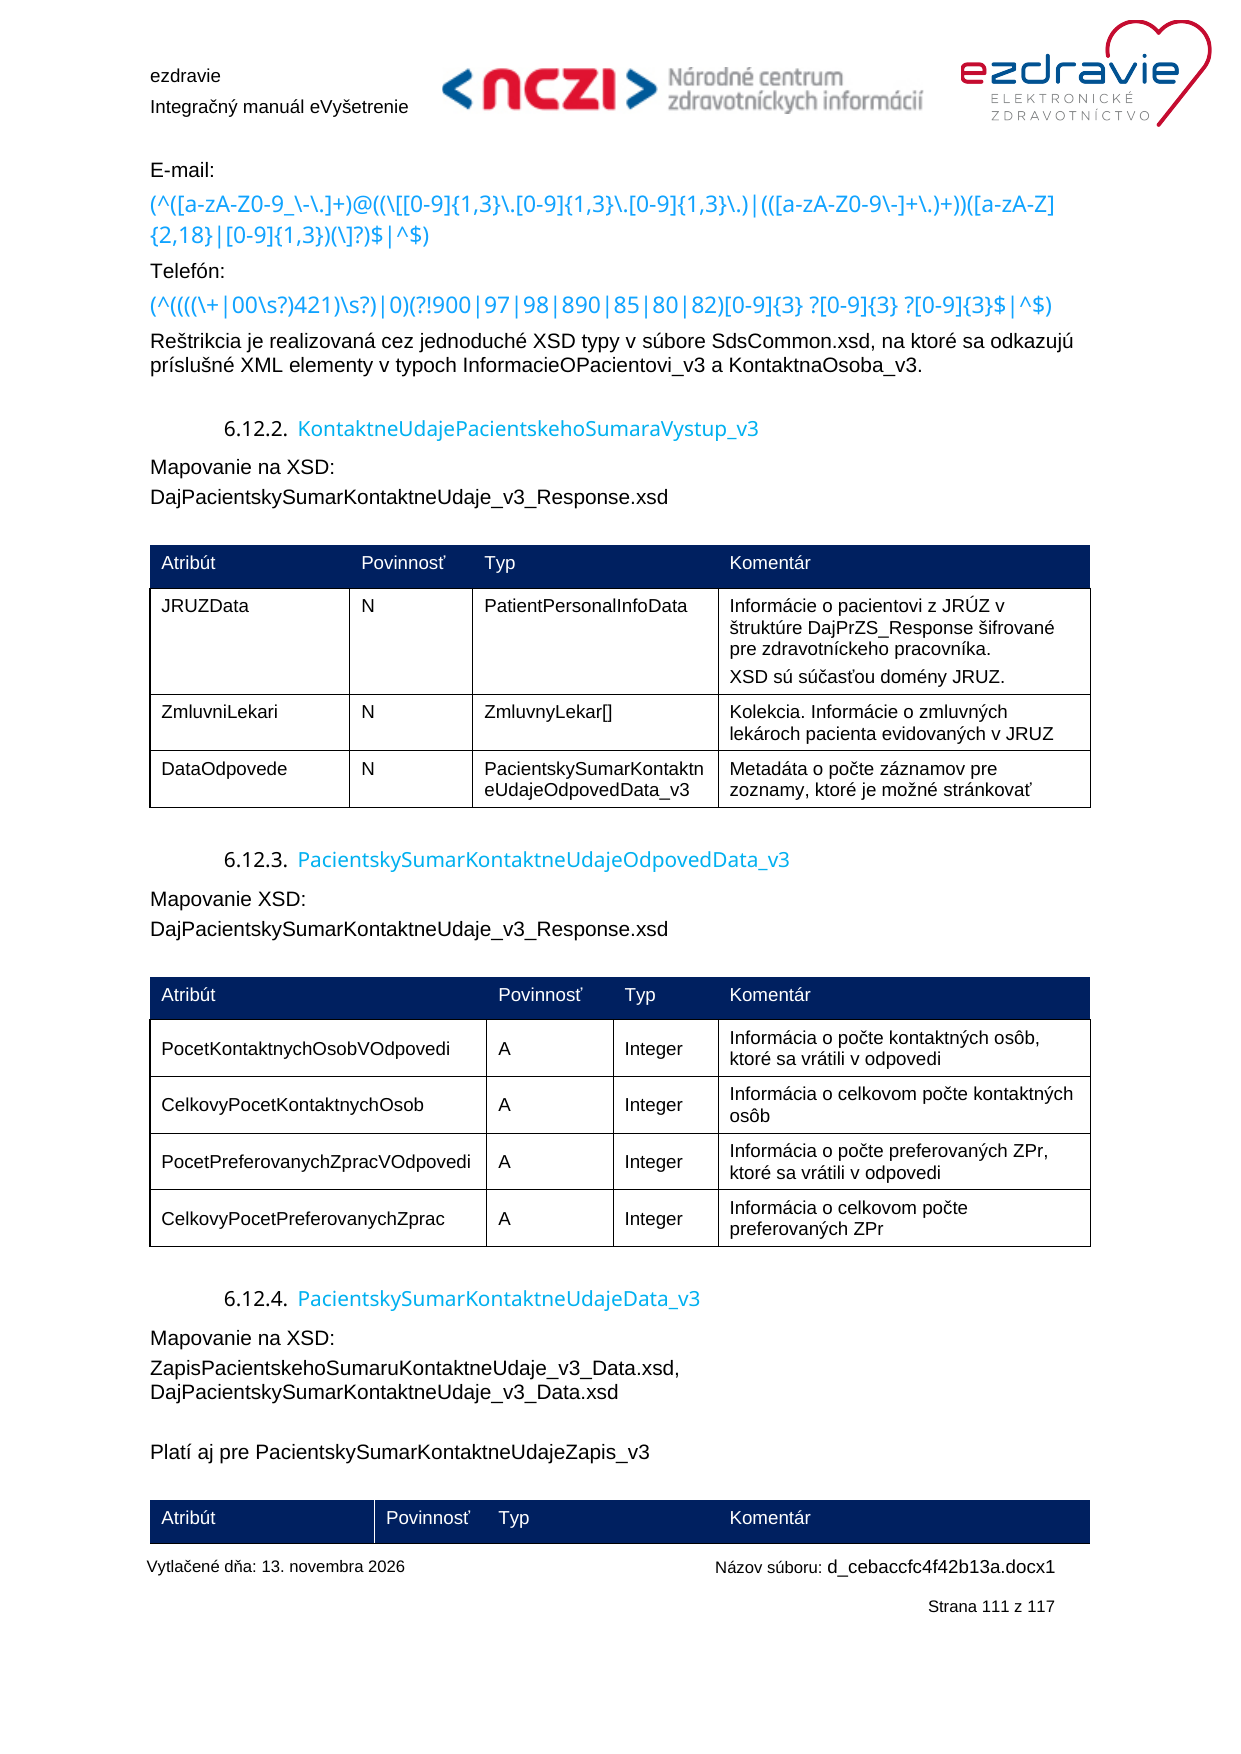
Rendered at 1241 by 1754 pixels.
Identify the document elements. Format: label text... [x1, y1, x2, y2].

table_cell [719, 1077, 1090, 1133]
subtitle KontaktneUdajePacientskehoSumaraVystup_v3 [224, 414, 1090, 442]
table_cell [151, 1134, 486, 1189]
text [150, 1356, 1090, 1403]
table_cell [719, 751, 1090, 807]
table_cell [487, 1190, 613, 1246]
text DajPacientskySumarKontaktneUdaje_v3_Response.xsd [150, 485, 1090, 509]
text DajPacientskySumarKontaktneUdaje_v3_Response.xsd [150, 917, 1090, 941]
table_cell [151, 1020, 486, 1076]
picture [442, 67, 924, 114]
text Platí aj pre PacientskySumarKontaktneUdajeZapis_v3 [150, 1440, 1090, 1464]
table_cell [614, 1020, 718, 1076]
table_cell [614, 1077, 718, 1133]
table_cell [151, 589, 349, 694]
text E-mail: [150, 158, 1090, 182]
text Reštrikcia je realizovaná cez jednoduché XSD typy v súbore SdsCommon.xsd, na ktoré sa odkazujú príslušné XML elementy v typoch InformacieOPacientovi_v3 a KontaktnaOsoba_v3. [150, 328, 1090, 376]
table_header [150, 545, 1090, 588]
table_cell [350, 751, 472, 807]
picture [961, 20, 1212, 127]
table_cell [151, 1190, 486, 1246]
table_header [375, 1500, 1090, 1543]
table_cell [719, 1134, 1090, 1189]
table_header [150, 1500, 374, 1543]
text (^([a-zA-Z0-9_\-\.]+)@((\[[0-9]{1,3}\.[0-9]{1,3}\.[0-9]{1,3}\.)|(([a-zA-Z0-9\-]+\.)+))([a-zA-Z]{2,18}|[0-9]{1,3})(\]?)$|^$) [150, 188, 1090, 250]
text (^((((\+|00\s?)421)\s?)|0)(?!900|97|98|890|85|80|82)[0-9]{3} ?[0-9]{3} ?[0-9]{3}$|^$) [150, 289, 1090, 320]
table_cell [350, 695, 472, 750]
subtitle PacientskySumarKontaktneUdajeOdpovedData_v3 [224, 846, 1090, 874]
text Mapovanie XSD: [150, 886, 1090, 910]
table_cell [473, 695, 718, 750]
text Mapovanie na XSD: [150, 1325, 1090, 1349]
text Mapovanie na XSD: [150, 455, 1090, 479]
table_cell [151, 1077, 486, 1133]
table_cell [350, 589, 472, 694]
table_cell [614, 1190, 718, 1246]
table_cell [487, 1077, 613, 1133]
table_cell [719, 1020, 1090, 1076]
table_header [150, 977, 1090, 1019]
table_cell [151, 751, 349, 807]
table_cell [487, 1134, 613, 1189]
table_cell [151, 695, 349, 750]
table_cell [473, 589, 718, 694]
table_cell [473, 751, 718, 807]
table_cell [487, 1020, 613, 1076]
subtitle PacientskySumarKontaktneUdajeData_v3 [224, 1284, 1090, 1313]
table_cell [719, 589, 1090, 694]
text Telefón: [150, 259, 1090, 283]
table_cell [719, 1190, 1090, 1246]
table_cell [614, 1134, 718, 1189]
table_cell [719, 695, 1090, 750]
